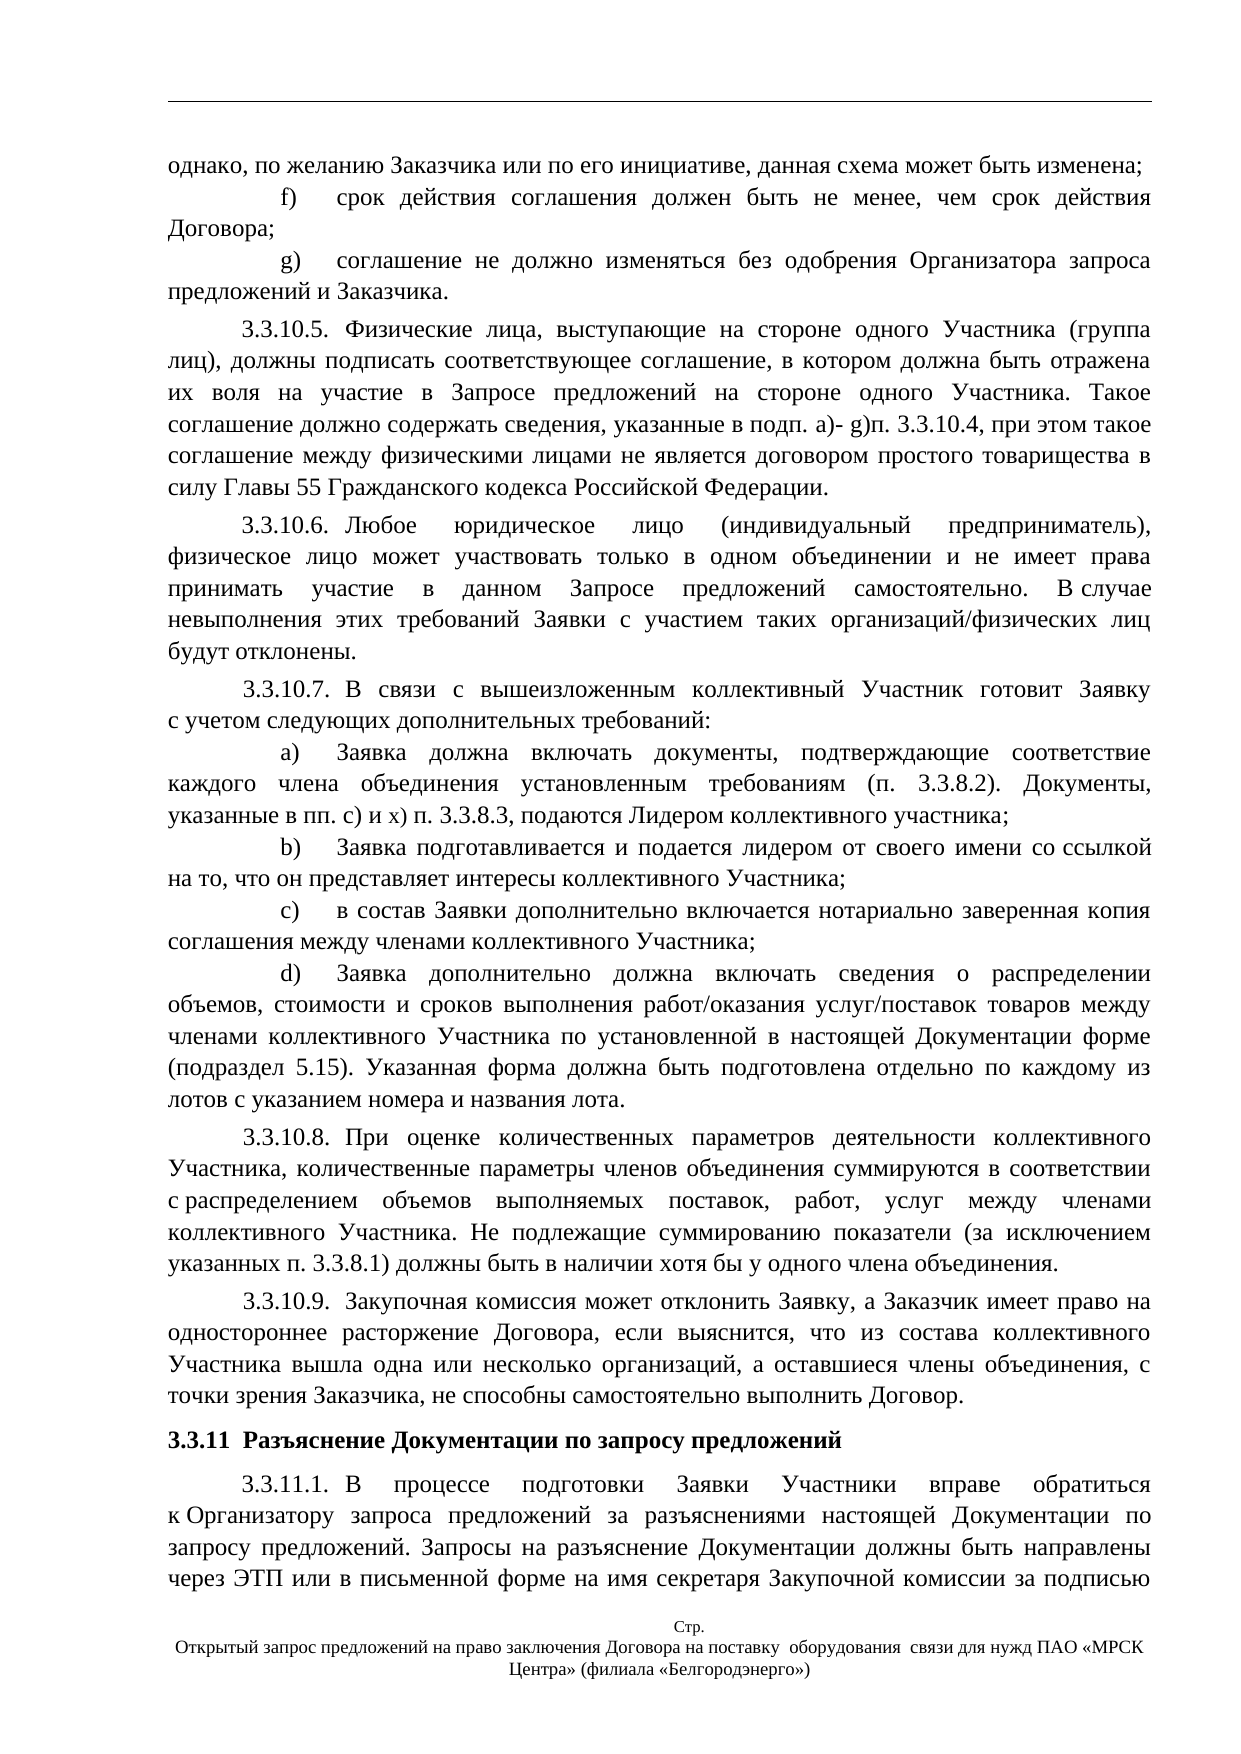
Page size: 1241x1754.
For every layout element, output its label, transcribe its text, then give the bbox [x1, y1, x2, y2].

list Заявка подготавливается и подается лидером от своего имени со ссылкой на то, что он представляет интересы коллективного Участника; [168, 832, 1152, 892]
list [168, 1469, 1152, 1592]
list в состав Заявки дополнительно включается нотариально заверенная копия соглашения между членами коллективного Участника; [168, 895, 1152, 955]
list соглашение не должно изменяться без одобрения Организатора запроса предложений и Заказчика. [168, 245, 1152, 305]
list Закупочная комиссия может отклонить Заявку, а Заказчик имеет право на одностороннее расторжение Договора, если выяснится, что из состава коллективного Участника вышла одна или несколько организаций, а оставшиеся члены объединения, с точки зрения Заказчика, не способны самостоятельно выполнить Договор. [168, 1286, 1152, 1409]
list Любое юридическое лицо (индивидуальный предприниматель), физическое лицо может участвовать только в одном объединении и не имеет права принимать участие в данном Запросе предложений самостоятельно. В случае невыполнения этих требований Заявки с участием таких организаций/физических лиц будут отклонены. [168, 510, 1152, 665]
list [168, 150, 1152, 179]
list В связи с вышеизложенным коллективный Участник готовит Заявку с учетом следующих дополнительных требований: [168, 674, 1152, 734]
subtitle Разъяснение Документации по запросу предложений [168, 1425, 1152, 1453]
list срок действия соглашения должен быть не менее, чем срок действия Договора; [168, 182, 1152, 242]
